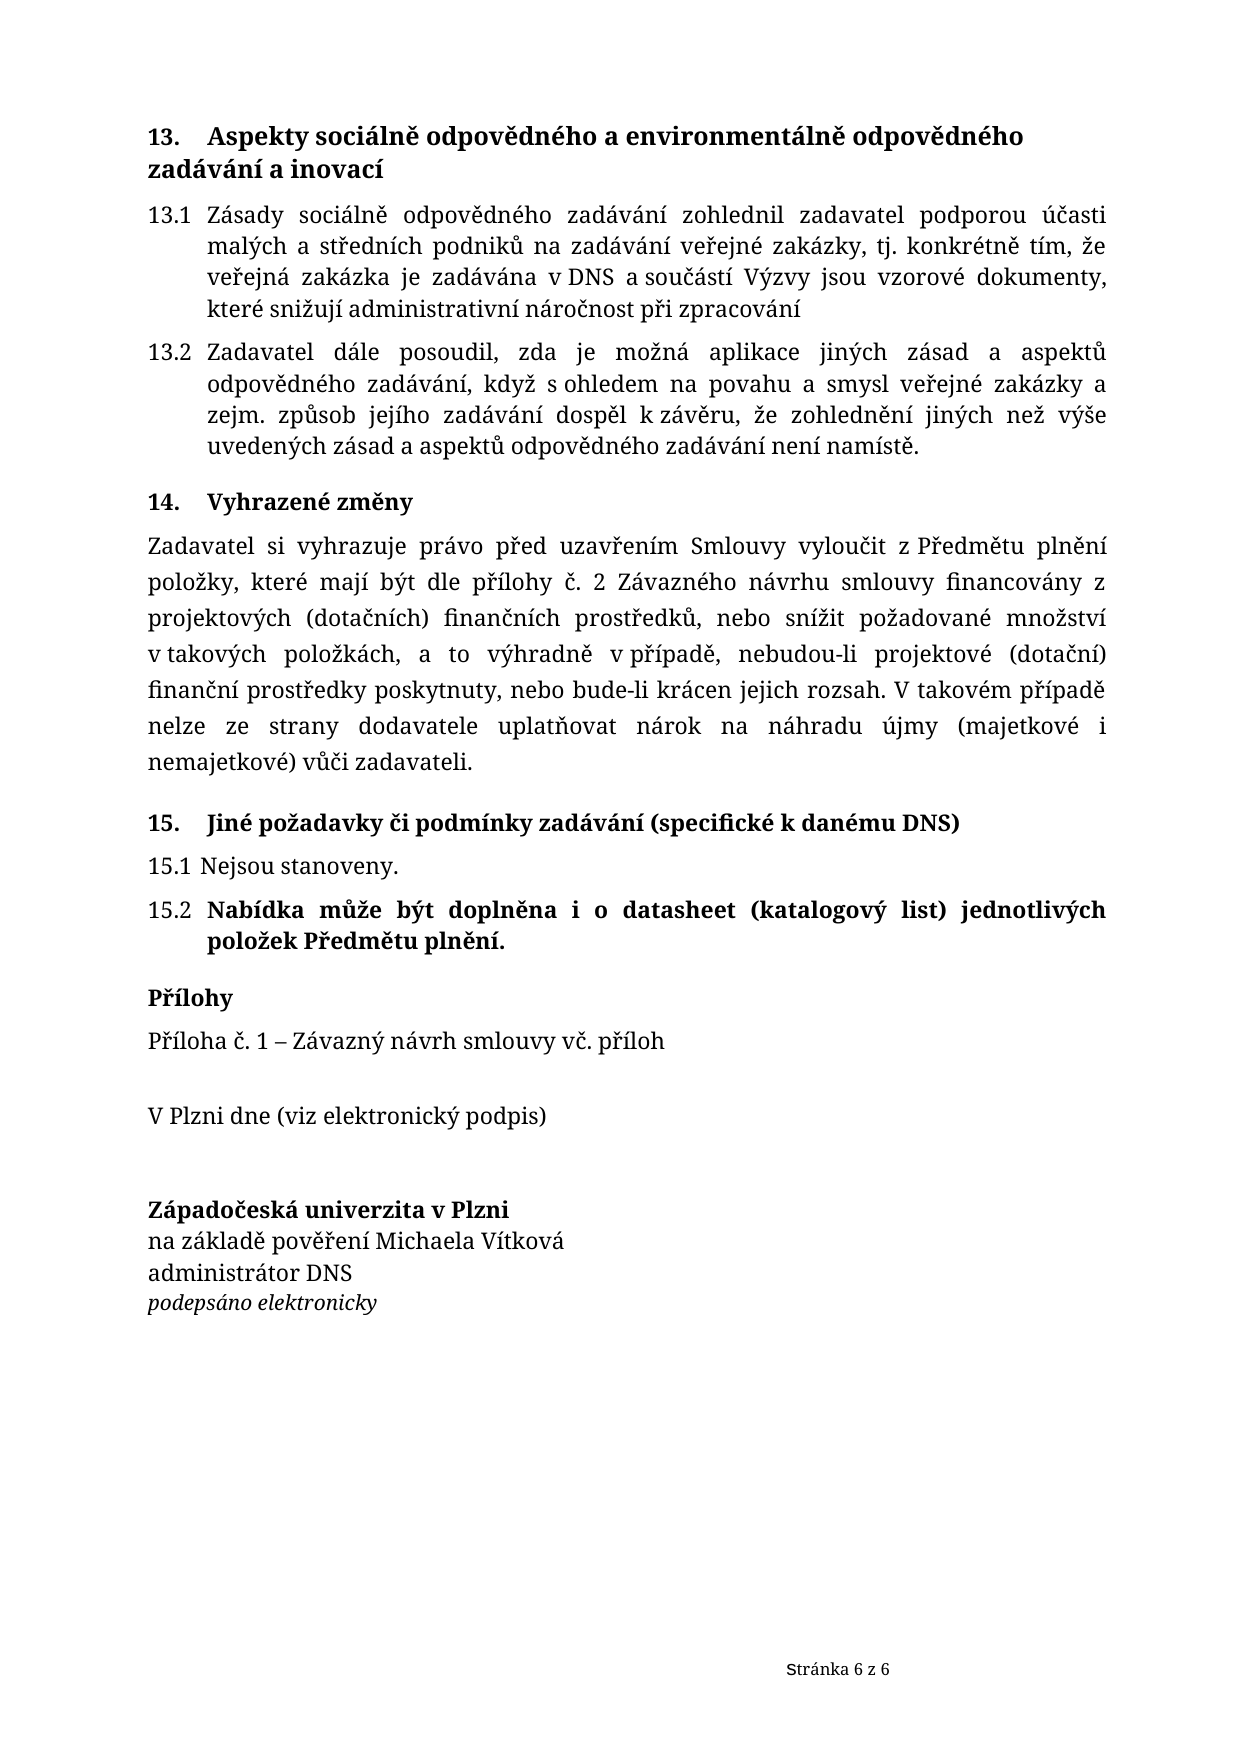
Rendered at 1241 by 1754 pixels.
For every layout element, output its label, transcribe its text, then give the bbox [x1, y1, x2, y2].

subtitle Vyhrazené změny [148, 486, 1107, 517]
subtitle Aspekty sociálně odpovědného a environmentálně odpovědného zadávání a inovací [148, 118, 1107, 186]
text administrátor DNS [148, 1257, 1107, 1288]
text V Plzni dne (viz elektronický podpis) [148, 1100, 1107, 1132]
text podepsáno elektronicky [148, 1288, 1107, 1316]
subtitle Přílohy [148, 982, 1107, 1013]
list Zásady sociálně odpovědného zadávání zohlednil zadavatel podporou účasti malých a středních podniků na zadávání veřejné zakázky, tj. konkrétně tím, že veřejná zakázka je zadávána v DNS a součástí Výzvy jsou vzorové dokumenty, které snižují administrativní náročnost při zpracování [148, 199, 1107, 324]
list Nejsou stanoveny. [148, 850, 1107, 882]
subtitle Jiné požadavky či podmínky zadávání (specifické k danému DNS) [148, 807, 1107, 838]
list Nabídka může být doplněna i o datasheet (katalogový list) jednotlivých položek Předmětu plnění. [148, 894, 1107, 957]
text Příloha č. 1 – Závazný návrh smlouvy vč. příloh [148, 1025, 1107, 1057]
text Západočeská univerzita v Plzni [148, 1194, 1107, 1225]
list Zadavatel si vyhrazuje právo před uzavřením Smlouvy vyloučit z Předmětu plnění položky, které mají být dle přílohy č. 2 Závazného návrhu smlouvy financovány z projektových (dotačních) finančních prostředků, nebo snížit požadované množství v takových položkách, a to výhradně v případě, nebudou-li projektové (dotační) finanční prostředky poskytnuty, nebo bude-li krácen jejich rozsah. V takovém případě nelze ze strany dodavatele uplatňovat nárok na náhradu újmy (majetkové i nemajetkové) vůči zadavateli. [148, 530, 1107, 777]
list Zadavatel dále posoudil, zda je možná aplikace jiných zásad a aspektů odpovědného zadávání, když s ohledem na povahu a smysl veřejné zakázky a zejm. způsob jejího zadávání dospěl k závěru, že zohlednění jiných než výše uvedených zásad a aspektů odpovědného zadávání není namístě. [148, 336, 1107, 461]
text na základě pověření Michaela Vítková [148, 1225, 1107, 1257]
